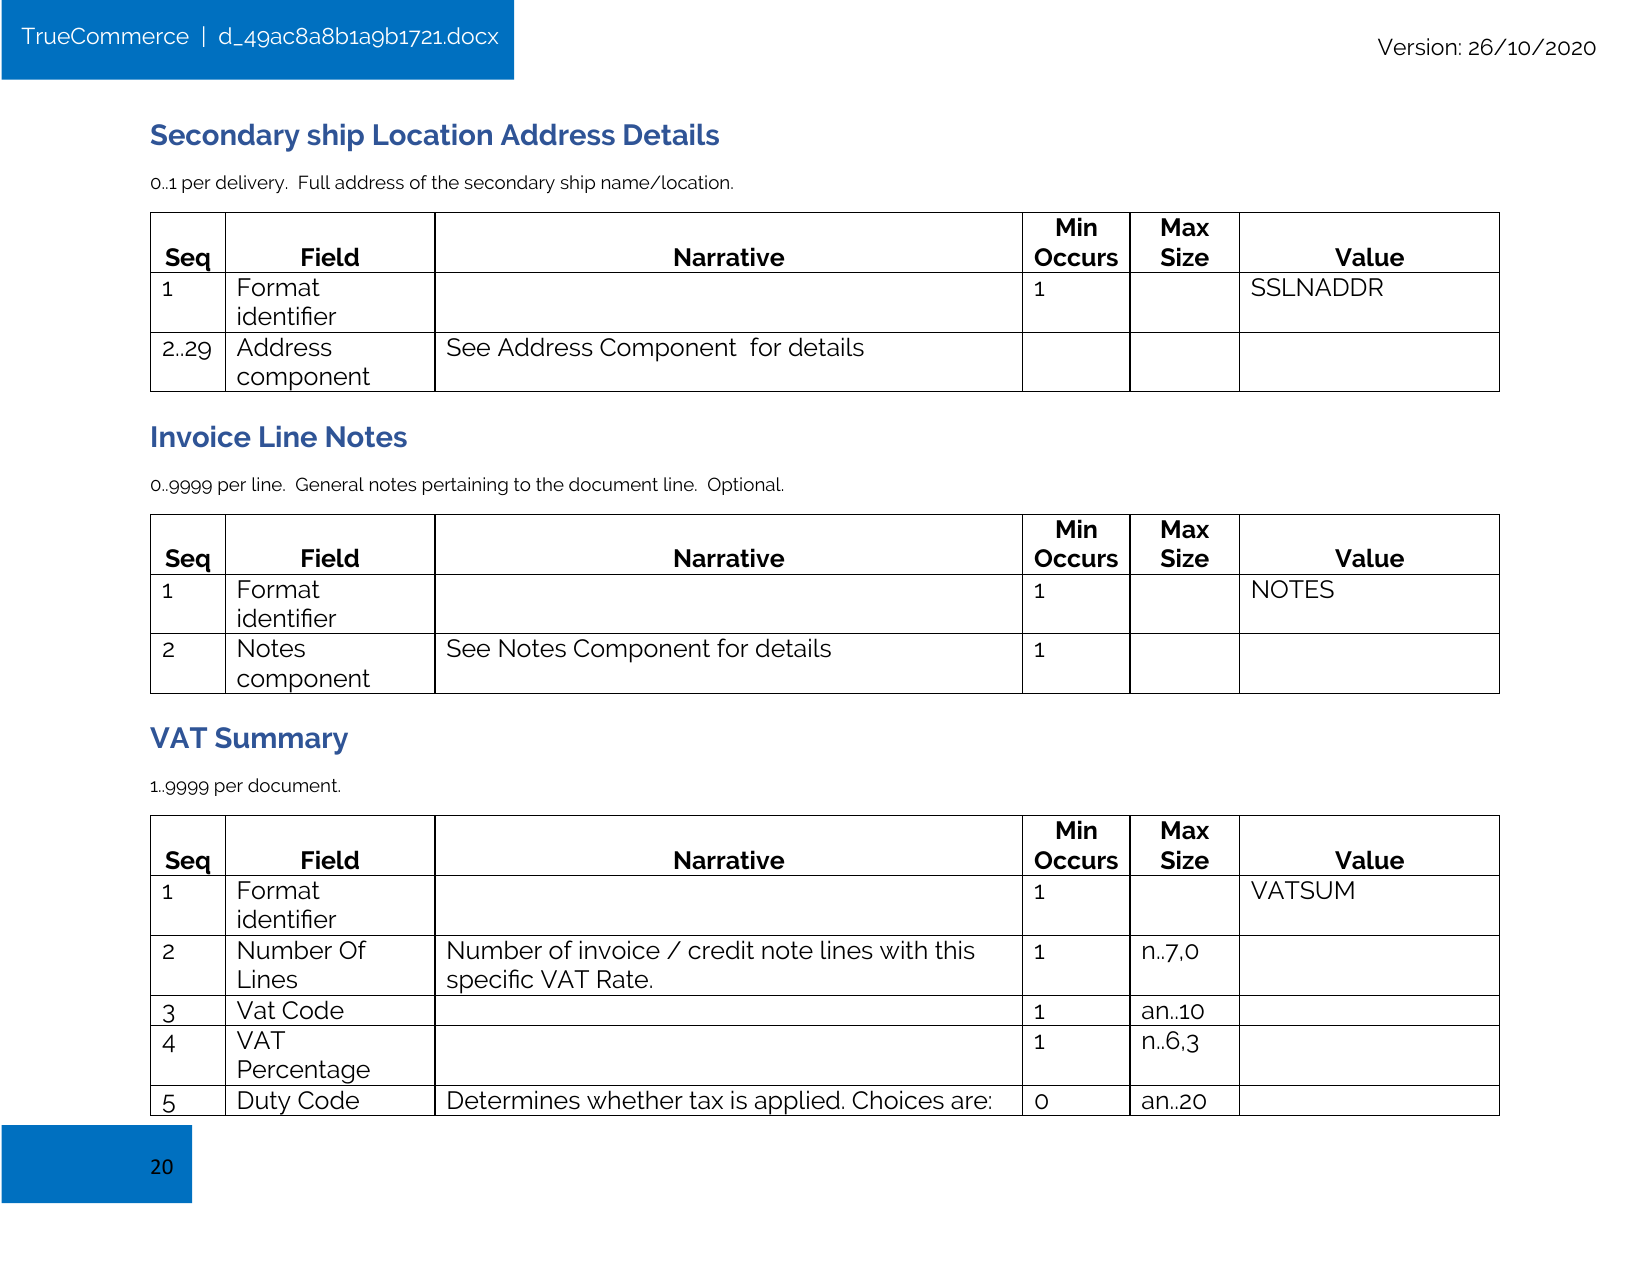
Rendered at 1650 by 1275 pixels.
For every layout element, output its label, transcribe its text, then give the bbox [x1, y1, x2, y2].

table_cell Duty Code [226, 1086, 434, 1115]
table_cell 1 [1023, 876, 1129, 935]
table_header Narrative [436, 213, 1022, 272]
table_cell 1 [151, 575, 225, 633]
table_header Min Occurs [1023, 816, 1129, 875]
table_cell 1 [1023, 273, 1129, 332]
table_cell [1240, 936, 1499, 994]
table_cell Vat Code [226, 996, 434, 1025]
table_cell [1131, 333, 1239, 391]
table_header Max Size [1131, 213, 1239, 272]
table_header Value [1240, 213, 1499, 272]
table_cell Format identifier [226, 273, 434, 332]
table_header Seq [151, 816, 225, 875]
table_cell [1240, 333, 1499, 391]
text Invoice Line Notes [150, 420, 1500, 454]
table_cell 0 [1023, 1086, 1129, 1115]
table_header Field [226, 816, 434, 875]
table_cell an..10 [1131, 996, 1239, 1025]
table_cell Format identifier [226, 876, 434, 935]
table_header Value [1240, 816, 1499, 875]
table_header Seq [151, 515, 225, 573]
table_cell VAT Percentage [226, 1026, 434, 1085]
table_cell 1 [1023, 996, 1129, 1025]
table_cell NOTES [1240, 575, 1499, 633]
table_cell 4 [151, 1026, 225, 1085]
table_header Field [226, 213, 434, 272]
table_cell [1131, 575, 1239, 633]
table_cell Address component [226, 333, 434, 391]
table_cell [436, 1086, 1022, 1115]
table_cell Format identifier [226, 575, 434, 633]
table_cell [1240, 634, 1499, 693]
table_cell 1 [1023, 1026, 1129, 1085]
table_cell [436, 1026, 1022, 1085]
table_cell [1240, 1026, 1499, 1085]
table_cell [1240, 1086, 1499, 1115]
table_cell [436, 996, 1022, 1025]
table_cell [1131, 876, 1239, 935]
table_cell See Notes Component for details [436, 634, 1022, 693]
table_header Narrative [436, 816, 1022, 875]
table_header Max Size [1131, 816, 1239, 875]
table_cell [1023, 333, 1129, 391]
table_cell n..7,0 [1131, 936, 1239, 994]
table_cell an..20 [1131, 1086, 1239, 1115]
table_cell [1240, 996, 1499, 1025]
table_cell 1 [1023, 634, 1129, 693]
table_cell [1131, 634, 1239, 693]
table_header Seq [151, 213, 225, 272]
table_cell 2 [151, 634, 225, 693]
table_cell 1 [151, 876, 225, 935]
table_cell 2..29 [151, 333, 225, 391]
table_cell VATSUM [1240, 876, 1499, 935]
table_cell [436, 273, 1022, 332]
table_header Max Size [1131, 515, 1239, 573]
table_cell Notes component [226, 634, 434, 693]
table_header Min Occurs [1023, 213, 1129, 272]
table_cell [436, 876, 1022, 935]
table_cell 1 [1023, 575, 1129, 633]
table_cell 1 [151, 273, 225, 332]
table_header Value [1240, 515, 1499, 573]
text Secondary ship Location Address Details [150, 118, 1500, 152]
table_header Min Occurs [1023, 515, 1129, 573]
table_header Field [226, 515, 434, 573]
table_cell 3 [151, 996, 225, 1025]
text 1..9999 per document. [150, 775, 1500, 797]
table_cell 1 [1023, 936, 1129, 994]
table_cell Number of invoice / credit note lines with this specific VAT Rate. [436, 936, 1022, 994]
table_cell SSLNADDR [1240, 273, 1499, 332]
table_cell 2 [151, 936, 225, 994]
table_cell [436, 575, 1022, 633]
table_cell [1131, 273, 1239, 332]
table_cell See Address Component for details [436, 333, 1022, 391]
table_header Narrative [436, 515, 1022, 573]
text VAT Summary [150, 721, 1500, 756]
table_cell 5 [151, 1086, 225, 1115]
table_cell Number Of Lines [226, 936, 434, 994]
text 0..9999 per line. General notes pertaining to the document line. Optional. [150, 473, 1500, 495]
table_cell n..6,3 [1131, 1026, 1239, 1085]
text 0..1 per delivery. Full address of the secondary ship name/location. [150, 172, 1500, 194]
